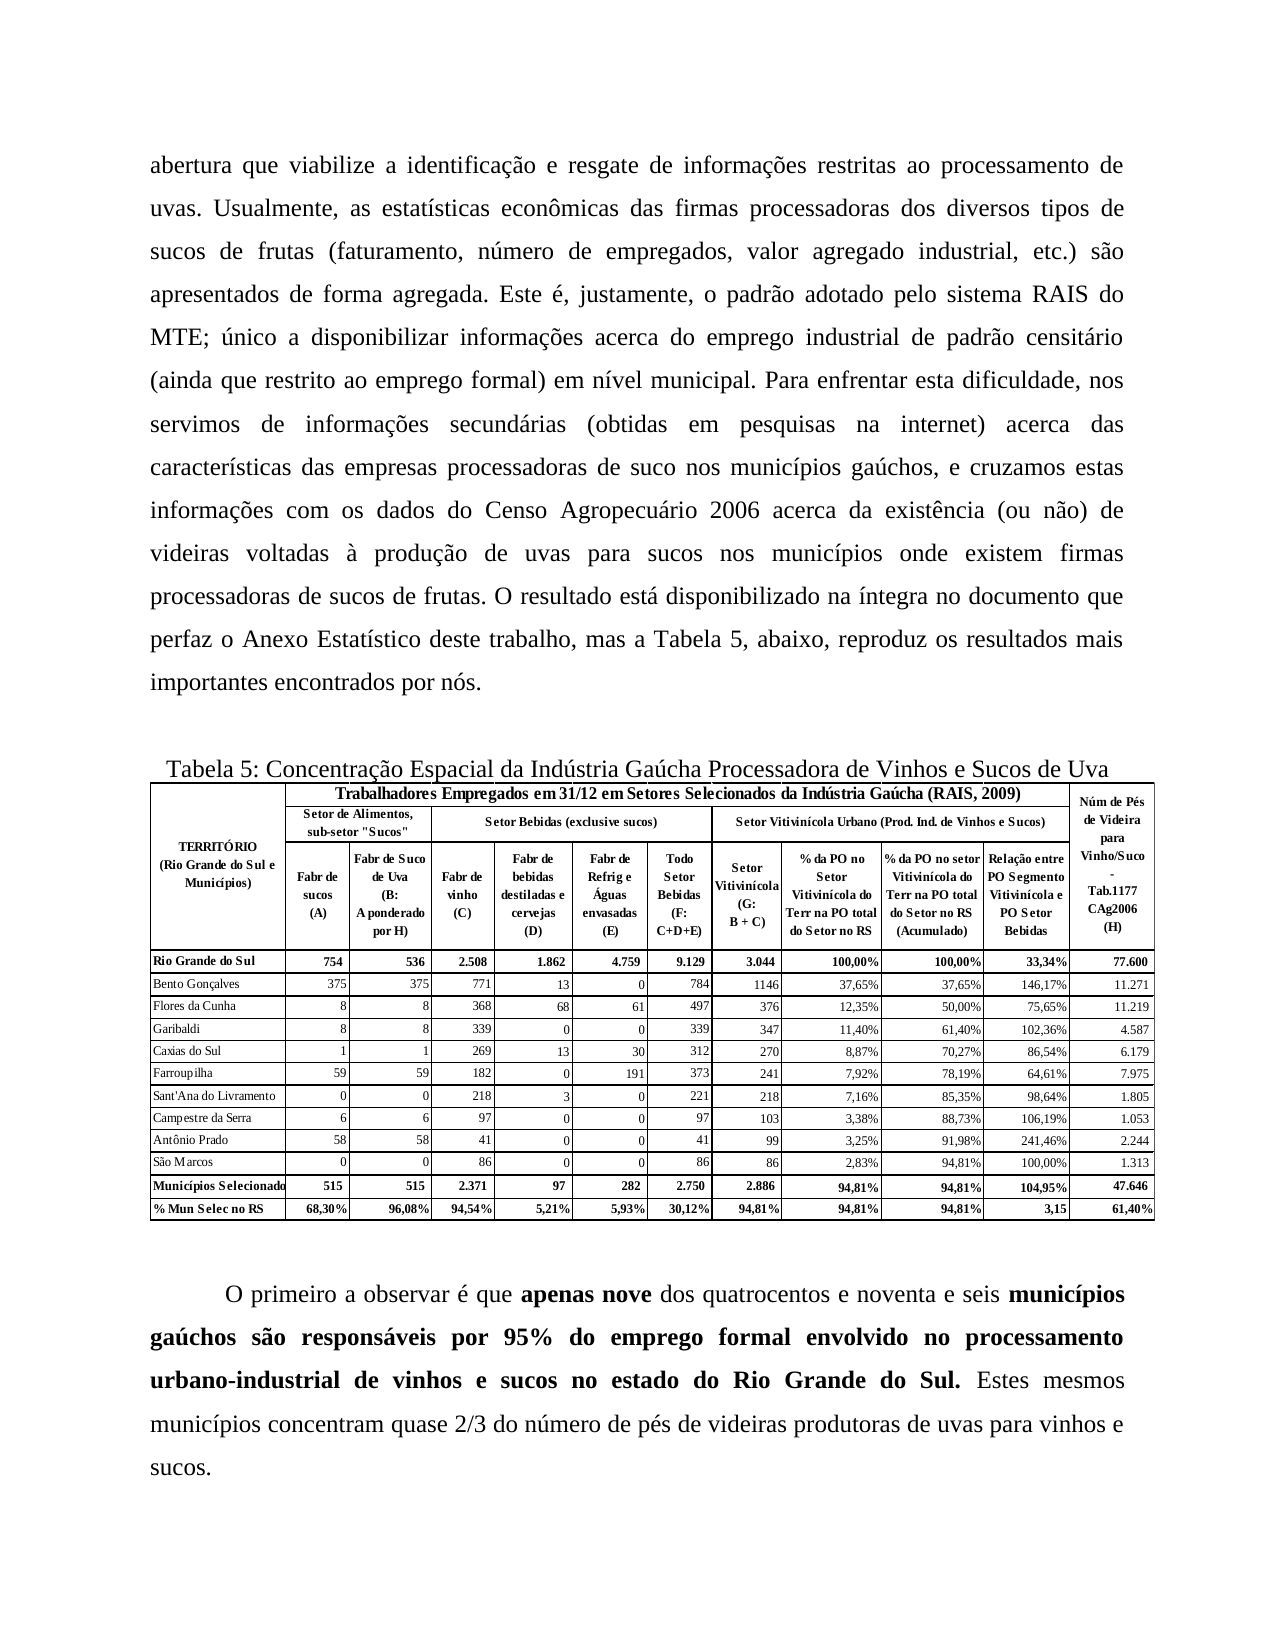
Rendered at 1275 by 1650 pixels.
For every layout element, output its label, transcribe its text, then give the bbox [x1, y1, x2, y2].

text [150, 150, 1125, 696]
text O primeiro a observar é que apenas nove dos quatrocentos e noventa e seis municípios gaúchos são responsáveis por 95% do emprego formal envolvido no processamento urbano-industrial de vinhos e sucos no estado do Rio Grande do Sul. Estes mesmos municípios concentram quase 2/3 do número de pés de videiras produtoras de uvas para vinhos e sucos. [150, 1279, 1125, 1481]
text Tabela 5: Concentração Espacial da Indústria Gaúcha Processadora de Vinhos e Sucos de Uva [150, 754, 1125, 782]
